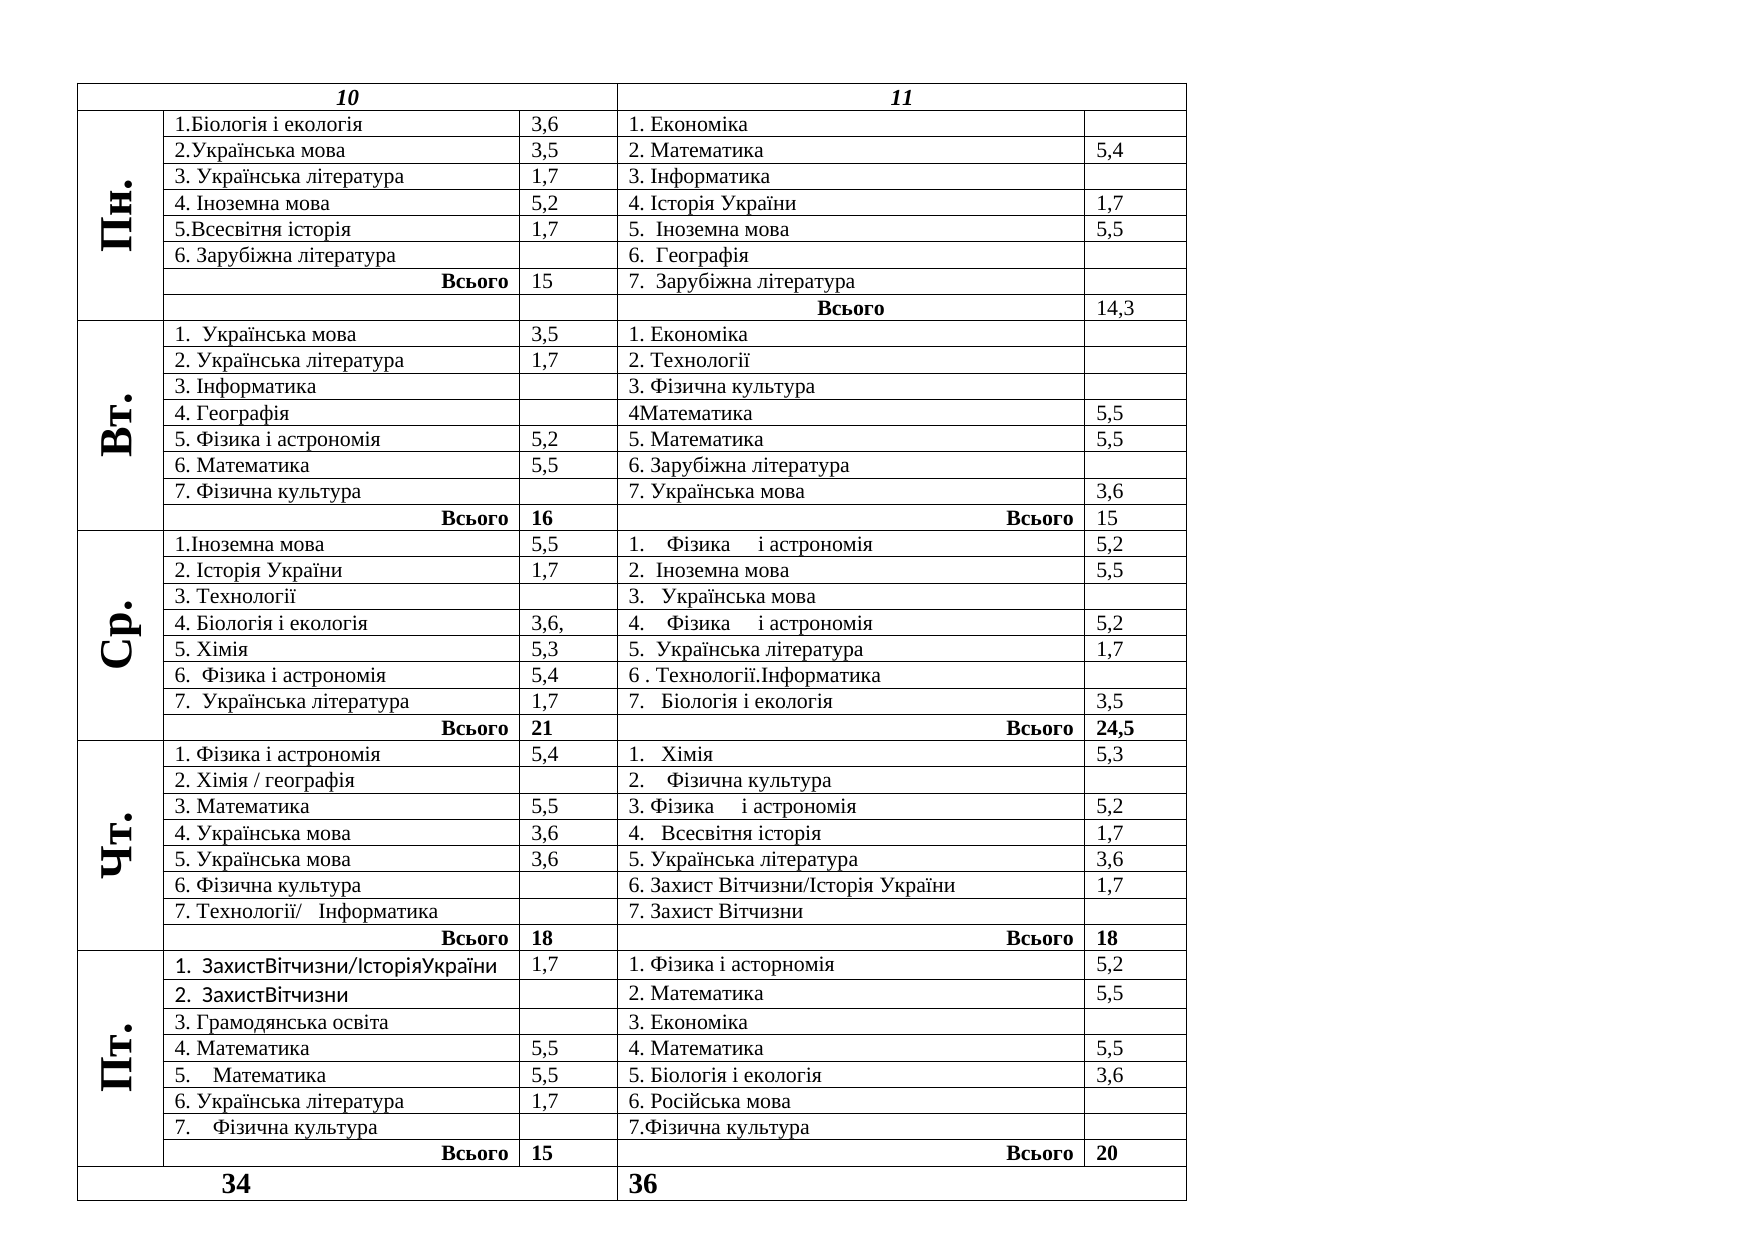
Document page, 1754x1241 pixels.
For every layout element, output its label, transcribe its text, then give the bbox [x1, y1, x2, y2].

table_cell 1,7 [520, 689, 617, 714]
table_cell Всього [618, 1140, 1084, 1166]
table_cell 5,5 [1085, 400, 1186, 425]
table_cell 5,4 [520, 741, 617, 766]
table_cell 6. Українська література [164, 1088, 519, 1113]
table_cell 2.Українська мова [164, 137, 519, 162]
table_cell 5. Хімія [164, 636, 519, 661]
table_cell 2. Хімія / географія [164, 767, 519, 792]
table_cell 1,7 [520, 164, 617, 189]
table_cell 5,3 [1085, 741, 1186, 766]
table_cell 7. Українська література [164, 689, 519, 714]
table_cell 3,6, [520, 610, 617, 635]
table_cell 7. Фізична культура [164, 1114, 519, 1139]
table_cell Всього [164, 269, 519, 294]
table_cell 4. Іноземна мова [164, 190, 519, 215]
table_cell 5,4 [1085, 137, 1186, 162]
table_cell 3. Фізика і астрономія [618, 794, 1084, 819]
table_cell 7.Фізична культура [618, 1114, 1084, 1139]
table_cell 1,7 [1085, 820, 1186, 845]
table_cell 15 [520, 269, 617, 294]
table_cell 7. Технології/ Інформатика [164, 899, 519, 924]
table_cell 5.Всесвітня історія [164, 216, 519, 241]
table_cell 14,3 [1085, 295, 1186, 320]
table_cell 6. Фізична культура [164, 872, 519, 897]
table_cell 2. Технології [618, 347, 1084, 372]
table_cell [520, 767, 617, 792]
table_cell 3. Технології [164, 584, 519, 609]
table_cell [520, 242, 617, 267]
table_cell 4. Географія [164, 400, 519, 425]
table_cell 5,5 [520, 531, 617, 556]
table_cell [1085, 164, 1186, 189]
table_cell Всього [164, 1140, 519, 1166]
table_cell 5,5 [520, 1035, 617, 1061]
table_cell 4. Фізика і астрономія [618, 610, 1084, 635]
table_cell [1085, 111, 1186, 136]
table_cell 3. Математика [164, 794, 519, 819]
table_cell 3,5 [520, 321, 617, 346]
table_cell 6. Російська мова [618, 1088, 1084, 1113]
table_cell 3. Грамодянська освіта [164, 1009, 519, 1034]
table_cell Всього [164, 715, 519, 740]
table_cell 4. Біологія і екологія [164, 610, 519, 635]
table_cell 1,7 [520, 951, 617, 979]
table_cell 21 [520, 715, 617, 740]
table_cell 18 [1085, 925, 1186, 950]
table_cell 2. Фізична культура [618, 767, 1084, 792]
table_cell 15 [520, 1140, 617, 1166]
table_cell 4. Всесвітня історія [618, 820, 1084, 845]
table_cell [520, 295, 617, 320]
table_cell 5,5 [1085, 980, 1186, 1008]
table_cell 20 [1085, 1140, 1186, 1166]
table_cell 2. Математика [618, 980, 1084, 1008]
table_cell 36 [618, 1167, 1186, 1200]
table_cell 3. Українська мова [618, 584, 1084, 609]
table_cell 5,5 [520, 452, 617, 477]
table_cell 3. Інформатика [164, 374, 519, 399]
table_cell 2. Історія України [164, 557, 519, 582]
table_cell [1085, 242, 1186, 267]
table_cell Ср. [78, 531, 163, 740]
table_cell 3,5 [1085, 689, 1186, 714]
table_cell Чт. [78, 741, 163, 950]
table_cell 6 . Технології.Інформатика [618, 662, 1084, 687]
table_cell [1085, 321, 1186, 346]
table_cell 5,5 [520, 794, 617, 819]
table_cell 2. Іноземна мова [618, 557, 1084, 582]
table_cell 3. Інформатика [618, 164, 1084, 189]
table_cell 7. Українська мова [618, 479, 1084, 504]
table_cell [520, 1009, 617, 1034]
table_cell 3,6 [520, 820, 617, 845]
table_cell 5,3 [520, 636, 617, 661]
table_cell 3,5 [520, 137, 617, 162]
table_cell 5. Фізика і астрономія [164, 426, 519, 451]
table_cell 7. Фізична культура [164, 479, 519, 504]
table_cell [1085, 347, 1186, 372]
table_cell 1,7 [520, 216, 617, 241]
table_cell 16 [520, 505, 617, 530]
table_cell 3,6 [520, 846, 617, 871]
table_cell 5. Математика [164, 1062, 519, 1087]
table_cell 1. Фізика і асторномія [618, 951, 1084, 979]
table_cell 34 [78, 1167, 617, 1200]
table_cell 5. Українська література [618, 636, 1084, 661]
table_cell Вт. [78, 321, 163, 530]
table_cell [520, 899, 617, 924]
table_cell [520, 584, 617, 609]
table_cell 3. Фізична культура [618, 374, 1084, 399]
table_cell Всього [164, 505, 519, 530]
table_cell 4. Математика [618, 1035, 1084, 1061]
table_cell 5,5 [1085, 216, 1186, 241]
table_cell 6. Захист Вітчизни/Історія України [618, 872, 1084, 897]
table_cell 5. Біологія і екологія [618, 1062, 1084, 1087]
table_cell 5. Українська література [618, 846, 1084, 871]
table_cell 1,7 [520, 347, 617, 372]
table_cell 5,2 [1085, 610, 1186, 635]
table_cell 1,7 [1085, 636, 1186, 661]
table_cell 7. Захист Вітчизни [618, 899, 1084, 924]
table_cell [520, 1114, 617, 1139]
table_cell [1085, 374, 1186, 399]
table_cell [1085, 662, 1186, 687]
table_cell Пн. [78, 111, 163, 320]
table_cell 5,5 [1085, 557, 1186, 582]
table_cell 2. ЗахистВітчизни [164, 980, 519, 1008]
table_cell 5. Математика [618, 426, 1084, 451]
table_cell 24,5 [1085, 715, 1186, 740]
table_cell 1,7 [520, 557, 617, 582]
table_cell 3,6 [520, 111, 617, 136]
table_cell 2. Українська література [164, 347, 519, 372]
table_cell 1. Економіка [618, 111, 1084, 136]
table_cell Всього [618, 295, 1084, 320]
table_cell [520, 479, 617, 504]
table_cell 1. Хімія [618, 741, 1084, 766]
table_cell Всього [618, 715, 1084, 740]
table_cell 3,6 [1085, 846, 1186, 871]
table_cell 7. Зарубіжна література [618, 269, 1084, 294]
table_cell 2. Математика [618, 137, 1084, 162]
table_cell 1.Іноземна мова [164, 531, 519, 556]
table_cell [1085, 767, 1186, 792]
table_cell 15 [1085, 505, 1186, 530]
table_cell 6. Фізика і астрономія [164, 662, 519, 687]
table_cell 1. Фізика і астрономія [618, 531, 1084, 556]
table_cell 1. ЗахистВітчизни/ІсторіяУкраїни [164, 951, 519, 979]
table_cell 1,7 [1085, 190, 1186, 215]
table_cell 1. Українська мова [164, 321, 519, 346]
table_cell [520, 400, 617, 425]
table_cell 5,5 [520, 1062, 617, 1087]
table_cell 3,6 [1085, 1062, 1186, 1087]
table_cell 5,5 [1085, 426, 1186, 451]
table_cell [520, 872, 617, 897]
table_cell Пт. [78, 951, 163, 1166]
table_cell 5,2 [1085, 951, 1186, 979]
table_cell [1085, 899, 1186, 924]
table_cell 5,4 [520, 662, 617, 687]
table_cell Всього [618, 925, 1084, 950]
table_cell Всього [164, 925, 519, 950]
table_cell 6. Зарубіжна література [164, 242, 519, 267]
table_cell [520, 374, 617, 399]
table_cell 3,6 [1085, 479, 1186, 504]
table_cell 4. Математика [164, 1035, 519, 1061]
table_cell 6. Географія [618, 242, 1084, 267]
table_header 10 [78, 84, 617, 110]
table_header 11 [618, 84, 1186, 110]
table_cell [1085, 1114, 1186, 1139]
table_cell [520, 980, 617, 1008]
table_cell 7. Біологія і екологія [618, 689, 1084, 714]
table_cell 1.Біологія і екологія [164, 111, 519, 136]
table_cell [1085, 269, 1186, 294]
table_cell 6. Математика [164, 452, 519, 477]
table_cell 5. Іноземна мова [618, 216, 1084, 241]
table_cell 1. Фізика і астрономія [164, 741, 519, 766]
table_cell 5,2 [520, 190, 617, 215]
table_cell [1085, 1088, 1186, 1113]
table_cell [1085, 1009, 1186, 1034]
table_cell [1085, 584, 1186, 609]
table_cell [1085, 452, 1186, 477]
table_cell [164, 295, 519, 320]
table_cell 4. Історія України [618, 190, 1084, 215]
table_cell 3. Економіка [618, 1009, 1084, 1034]
table_cell Всього [618, 505, 1084, 530]
table_cell 4. Українська мова [164, 820, 519, 845]
table_cell 1. Економіка [618, 321, 1084, 346]
table_cell 5,2 [520, 426, 617, 451]
table_cell 5,2 [1085, 794, 1186, 819]
table_cell 4Математика [618, 400, 1084, 425]
table_cell 5. Українська мова [164, 846, 519, 871]
table_cell 18 [520, 925, 617, 950]
table_cell 1,7 [520, 1088, 617, 1113]
table_cell 5,5 [1085, 1035, 1186, 1061]
table_cell 1,7 [1085, 872, 1186, 897]
table_cell 3. Українська література [164, 164, 519, 189]
table_cell 5,2 [1085, 531, 1186, 556]
table_cell 6. Зарубіжна література [618, 452, 1084, 477]
